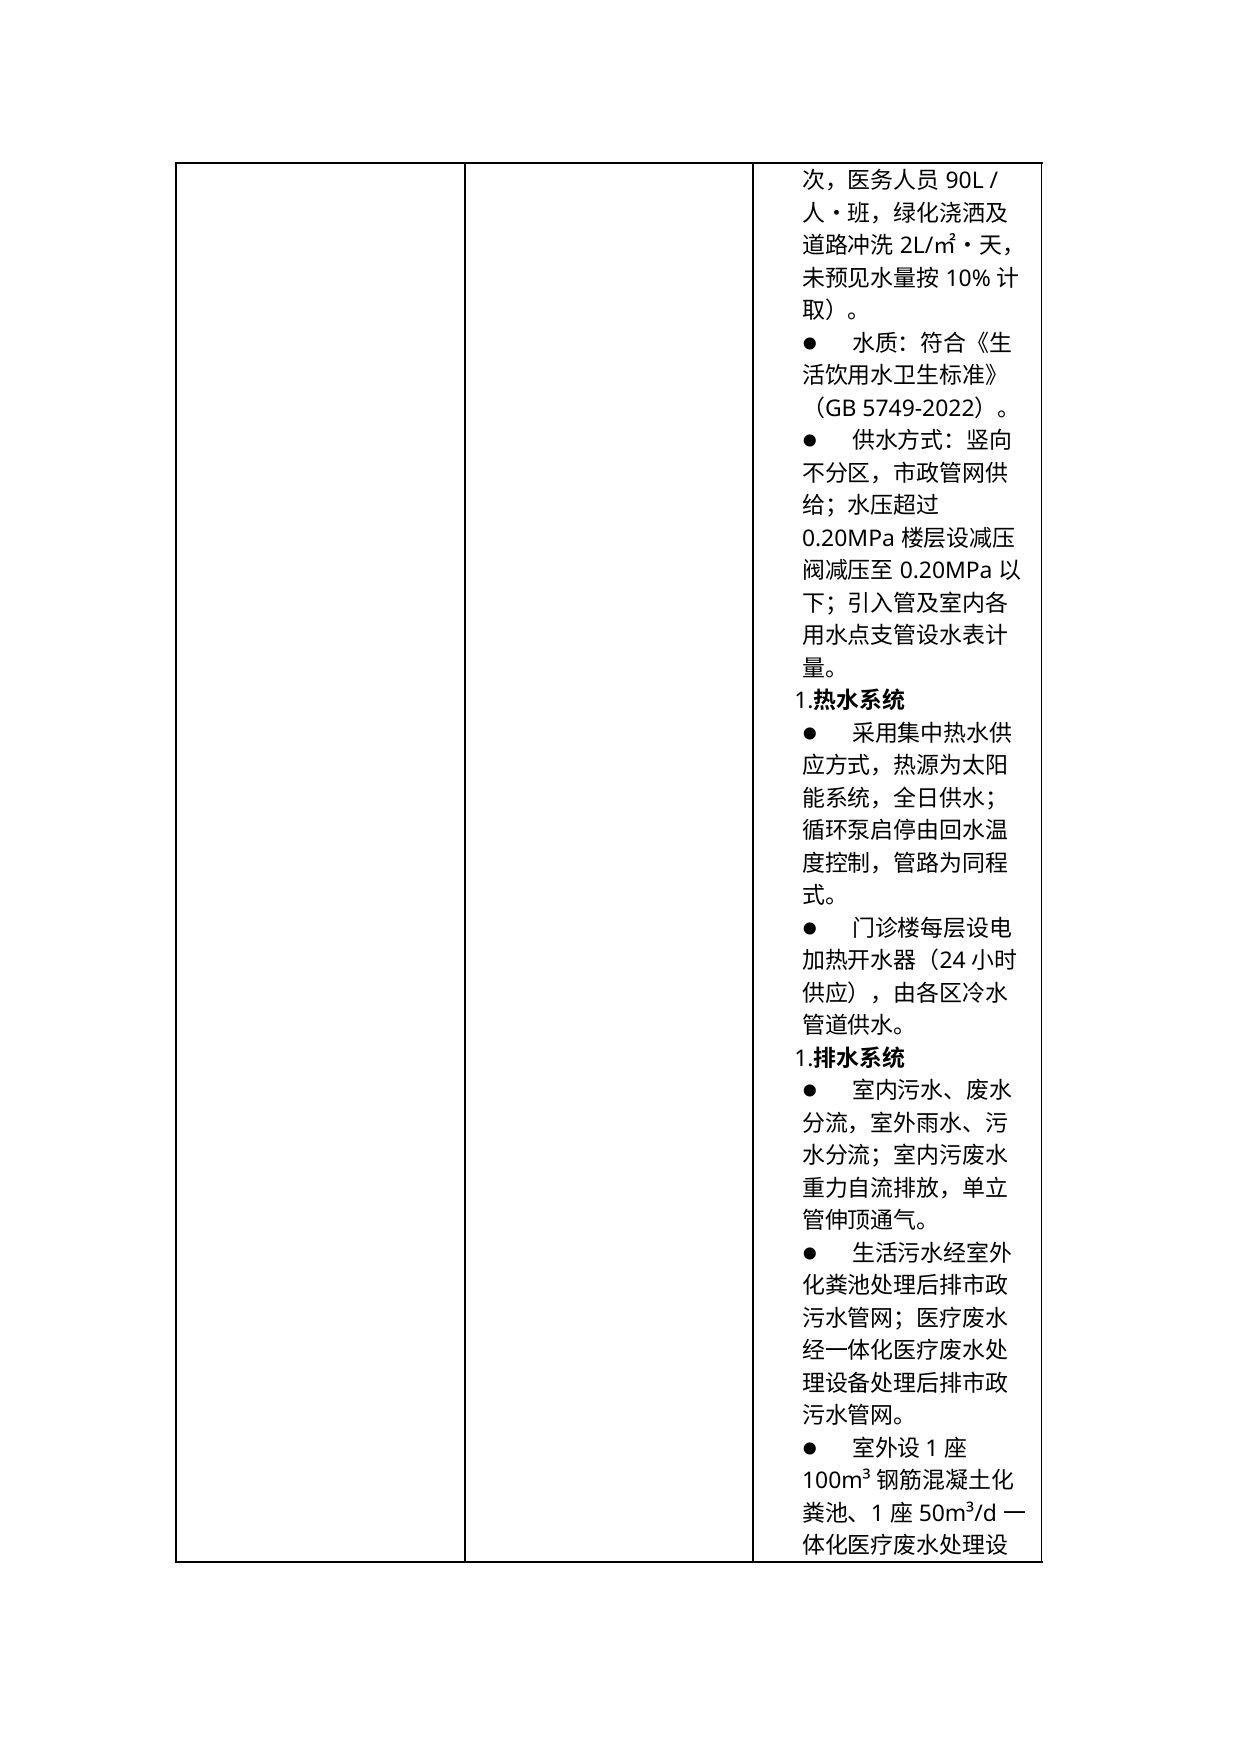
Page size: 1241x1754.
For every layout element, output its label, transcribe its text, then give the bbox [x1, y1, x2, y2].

table_cell 1 [177, 164, 464, 1561]
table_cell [754, 164, 1041, 1561]
table_cell [466, 164, 752, 1561]
